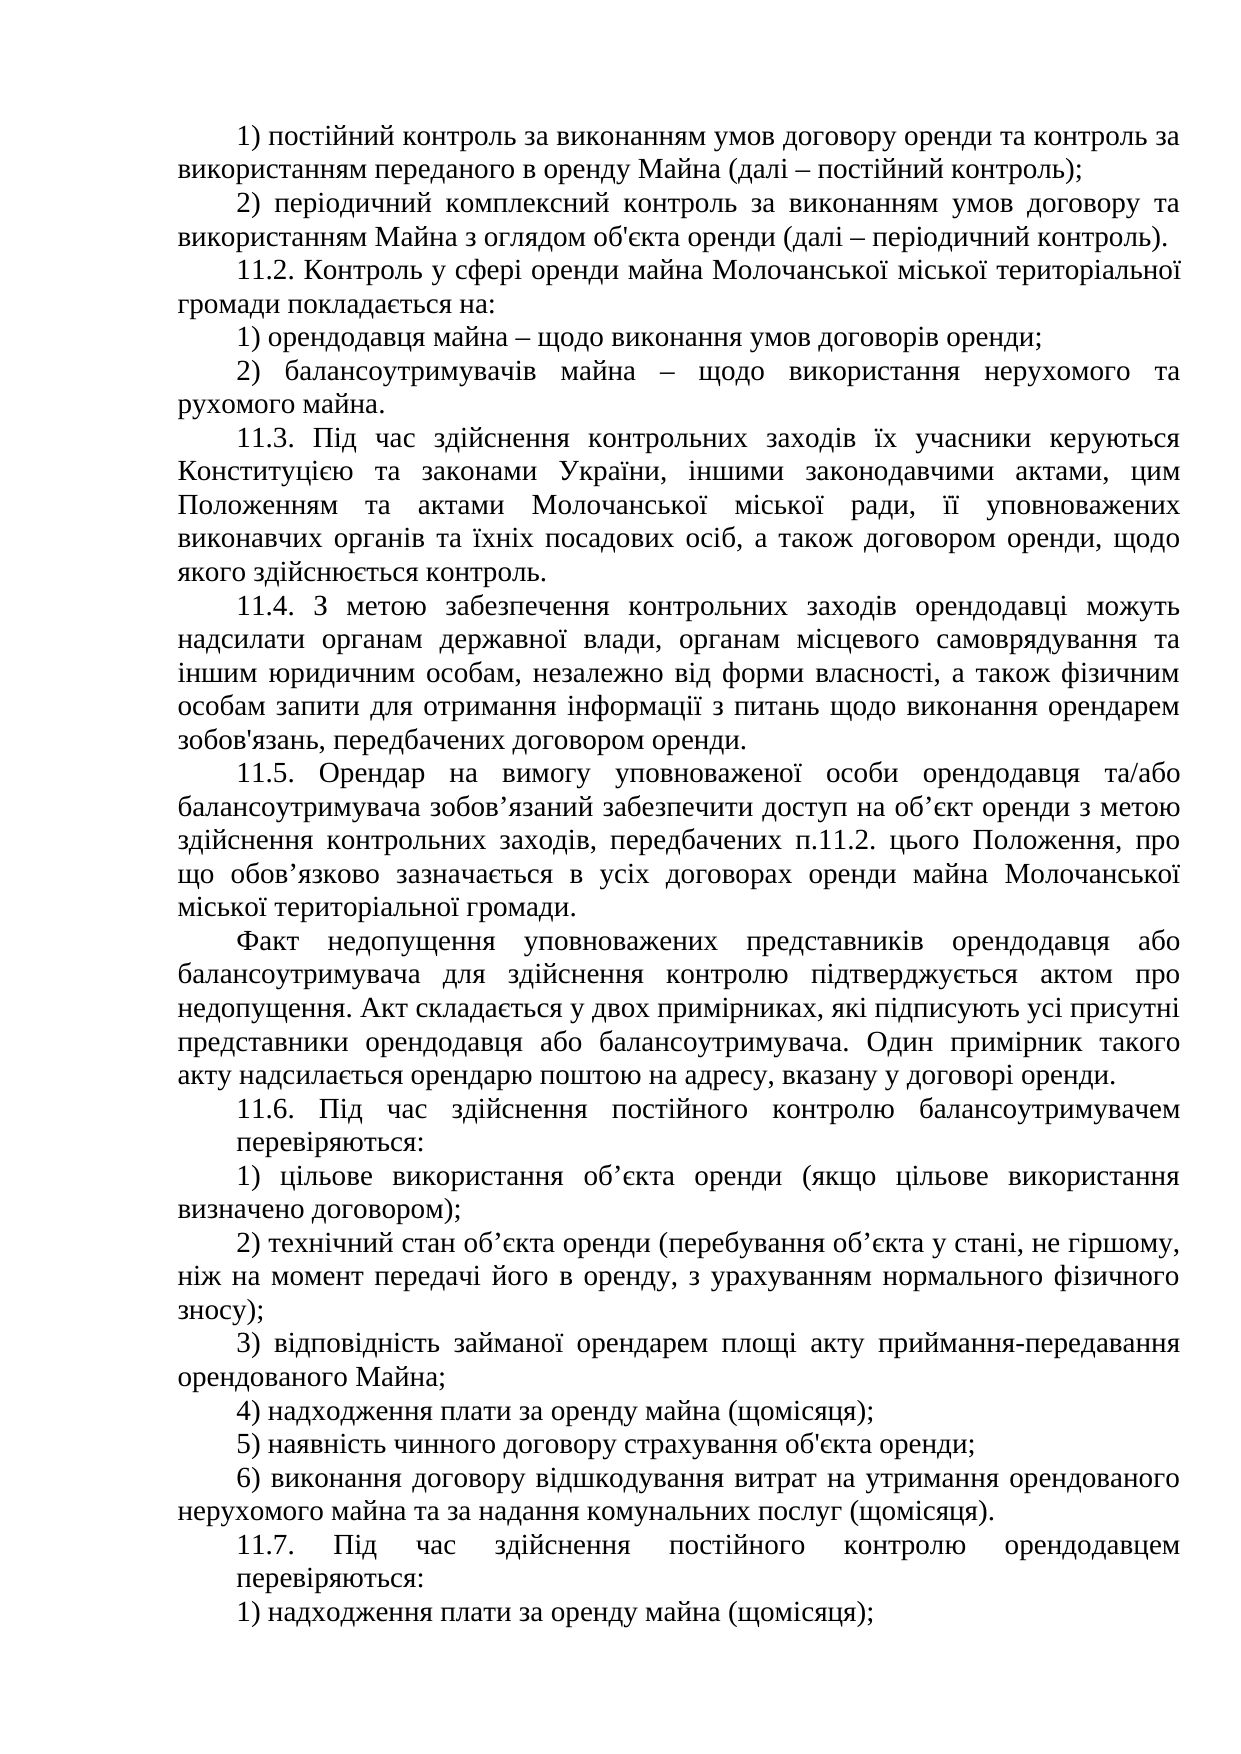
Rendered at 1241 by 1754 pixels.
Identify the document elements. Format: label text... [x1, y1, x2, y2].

text 1) надходження плати за оренду майна (щомісяця); [236, 1594, 1181, 1627]
text 11.6. Під час здійснення постійного контролю балансоутримувачем перевіряються: [236, 1091, 1181, 1158]
list 11.5. Орендар на вимогу уповноваженої особи орендодавця та/або балансоутримувача зобов’язаний забезпечити доступ на об’єкт оренди з метою здійснення контрольних заходів, передбачених п.11.2. цього Положення, про що обов’язково зазначається в усіх договорах оренди майна Молочанської міської територіальної громади. [177, 755, 1181, 923]
text 3) відповідність займаної орендарем площі акту приймання-передавання орендованого Майна; [177, 1326, 1181, 1393]
text 11.2. Контроль у сфері оренди майна Молочанської міської територіальної громади покладається на: [177, 252, 1181, 319]
text 6) виконання договору відшкодування витрат на утримання орендованого нерухомого майна та за надання комунальних послуг (щомісяця). [177, 1460, 1181, 1527]
text 2) періодичний комплексний контроль за виконанням умов договору та використанням Майна з оглядом об'єкта оренди (далі – періодичний контроль). [177, 185, 1181, 252]
text 5) наявність чинного договору страхування об'єкта оренди; [177, 1426, 1181, 1460]
list 11.4. З метою забезпечення контрольних заходів орендодавці можуть надсилати органам державної влади, органам місцевого самоврядування та іншим юридичним особам, незалежно від форми власності, а також фізичним особам запити для отримання інформації з питань щодо виконання орендарем зобов'язань, передбачених договором оренди. [177, 588, 1181, 755]
list 11.3. Під час здійснення контрольних заходів їх учасники керуються Конституцією та законами України, іншими законодавчими актами, цим Положенням та актами Молочанської міської ради, її уповноважених виконавчих органів та їхніх посадових осіб, а також договором оренди, щодо якого здійснюється контроль. [177, 420, 1181, 588]
text 1) постійний контроль за виконанням умов договору оренди та контроль за використанням переданого в оренду Майна (далі – постійний контроль); [177, 118, 1181, 185]
list 2) балансоутримувачів майна – щодо використання нерухомого та рухомого майна. [177, 353, 1181, 420]
text Факт недопущення уповноважених представників орендодавця або балансоутримувача для здійснення контролю підтверджується актом про недопущення. Акт складається у двох примірниках, які підписують усі присутні представники орендодавця або балансоутримувача. Один примірник такого акту надсилається орендарю поштою на адресу, вказану у договорі оренди. [177, 923, 1181, 1091]
list 1) орендодавця майна – щодо виконання умов договорів оренди; [177, 319, 1181, 353]
text 2) технічний стан об’єкта оренди (перебування об’єкта у стані, не гіршому, ніж на момент передачі його в оренду, з урахуванням нормального фізичного зносу); [177, 1225, 1181, 1326]
text 11.7. Під час здійснення постійного контролю орендодавцем перевіряються: [236, 1527, 1181, 1594]
text 1) цільове використання об’єкта оренди (якщо цільове використання визначено договором); [177, 1158, 1181, 1225]
text 4) надходження плати за оренду майна (щомісяця); [177, 1393, 1181, 1426]
